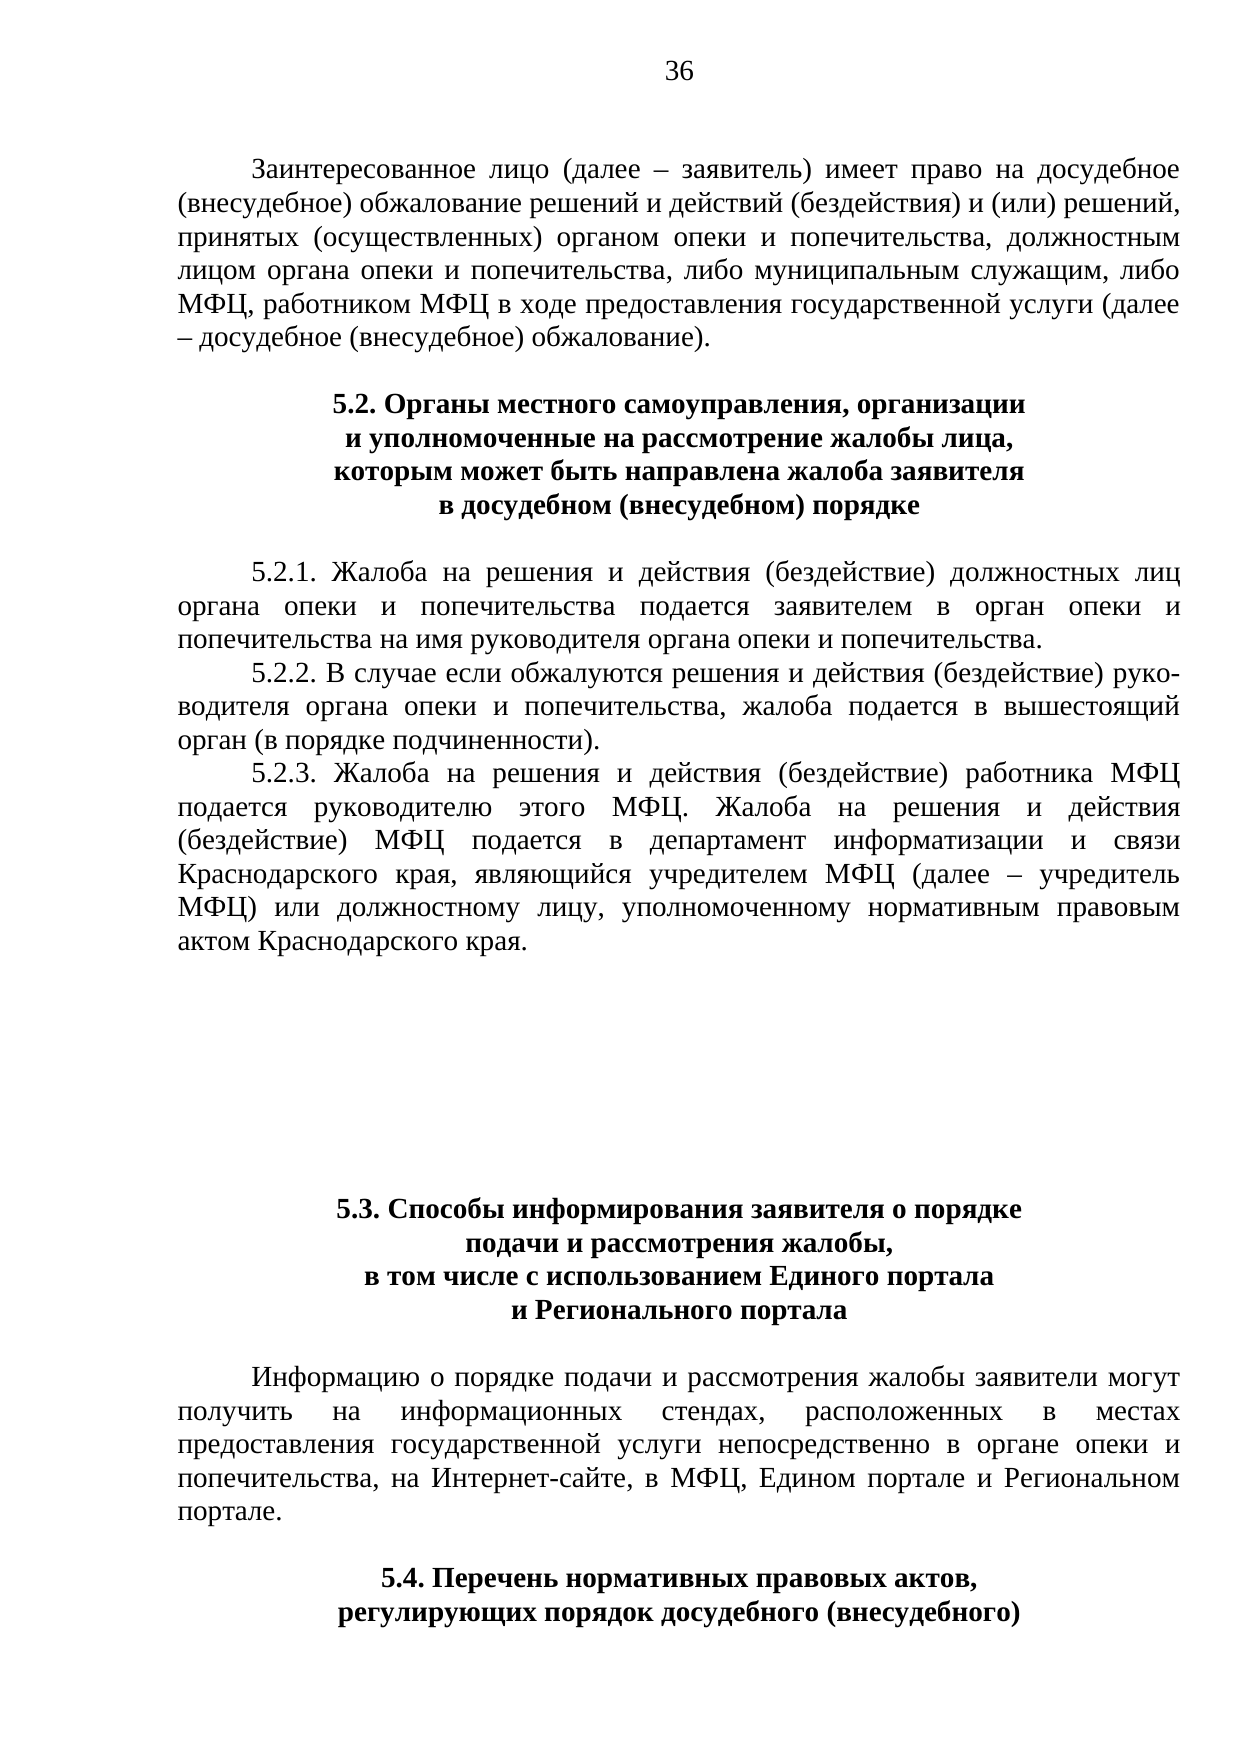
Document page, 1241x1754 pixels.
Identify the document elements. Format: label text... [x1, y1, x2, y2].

text Заинтересованное лицо (далее – заявитель) имеет право на досудебное (внесудебное) обжалование решений и действий (бездействия) и (или) решений, принятых (осуществленных) органом опеки и попечительства, должностным лицом органа опеки и попечительства, либо муниципальным служащим, либо МФЦ, работником МФЦ в ходе предоставления государственной услуги (далее – досудебное (внесудебное) обжалование). [177, 152, 1181, 353]
text и уполномоченные на рассмотрение жалобы лица, [177, 420, 1181, 453]
text 5.2. Органы местного самоуправления, организации [177, 386, 1181, 420]
text в досудебном (внесудебном) порядке [177, 487, 1181, 521]
text в том числе с использованием Единого портала [177, 1258, 1181, 1292]
text которым может быть направлена жалоба заявителя [177, 453, 1181, 487]
text подачи и рассмотрения жалобы, [177, 1225, 1181, 1258]
text 5.3. Способы информирования заявителя о порядке [177, 1191, 1181, 1225]
text 5.4. Перечень нормативных правовых актов, [177, 1560, 1181, 1594]
text 5.2.1. Жалоба на решения и действия (бездействие) должностных лиц органа опеки и попечительства подается заявителем в орган опеки и попечительства на имя руководителя органа опеки и попечительства. [177, 554, 1181, 655]
text Информацию о порядке подачи и рассмотрения жалобы заявители могут получить на информационных стендах, расположенных в местах предоставления государственной услуги непосредственно в органе опеки и попечительства, на Интернет-сайте, в МФЦ, Едином портале и Региональном портале. [177, 1359, 1181, 1527]
text и Регионального портала [177, 1292, 1181, 1326]
text 5.2.3. Жалоба на решения и действия (бездействие) работника МФЦ подается руководителю этого МФЦ. Жалоба на решения и действия (бездействие) МФЦ подается в департамент информатизации и связи Краснодарского края, являющийся учредителем МФЦ (далее – учредитель МФЦ) или должностному лицу, уполномоченному нормативным правовым актом Краснодарского края. [177, 755, 1181, 957]
text регулирующих порядок досудебного (внесудебного) [177, 1594, 1181, 1627]
text 5.2.2. В случае если обжалуются решения и действия (бездействие) руко-водителя органа опеки и попечительства, жалоба подается в вышестоящий орган (в порядке подчиненности). [177, 655, 1181, 755]
